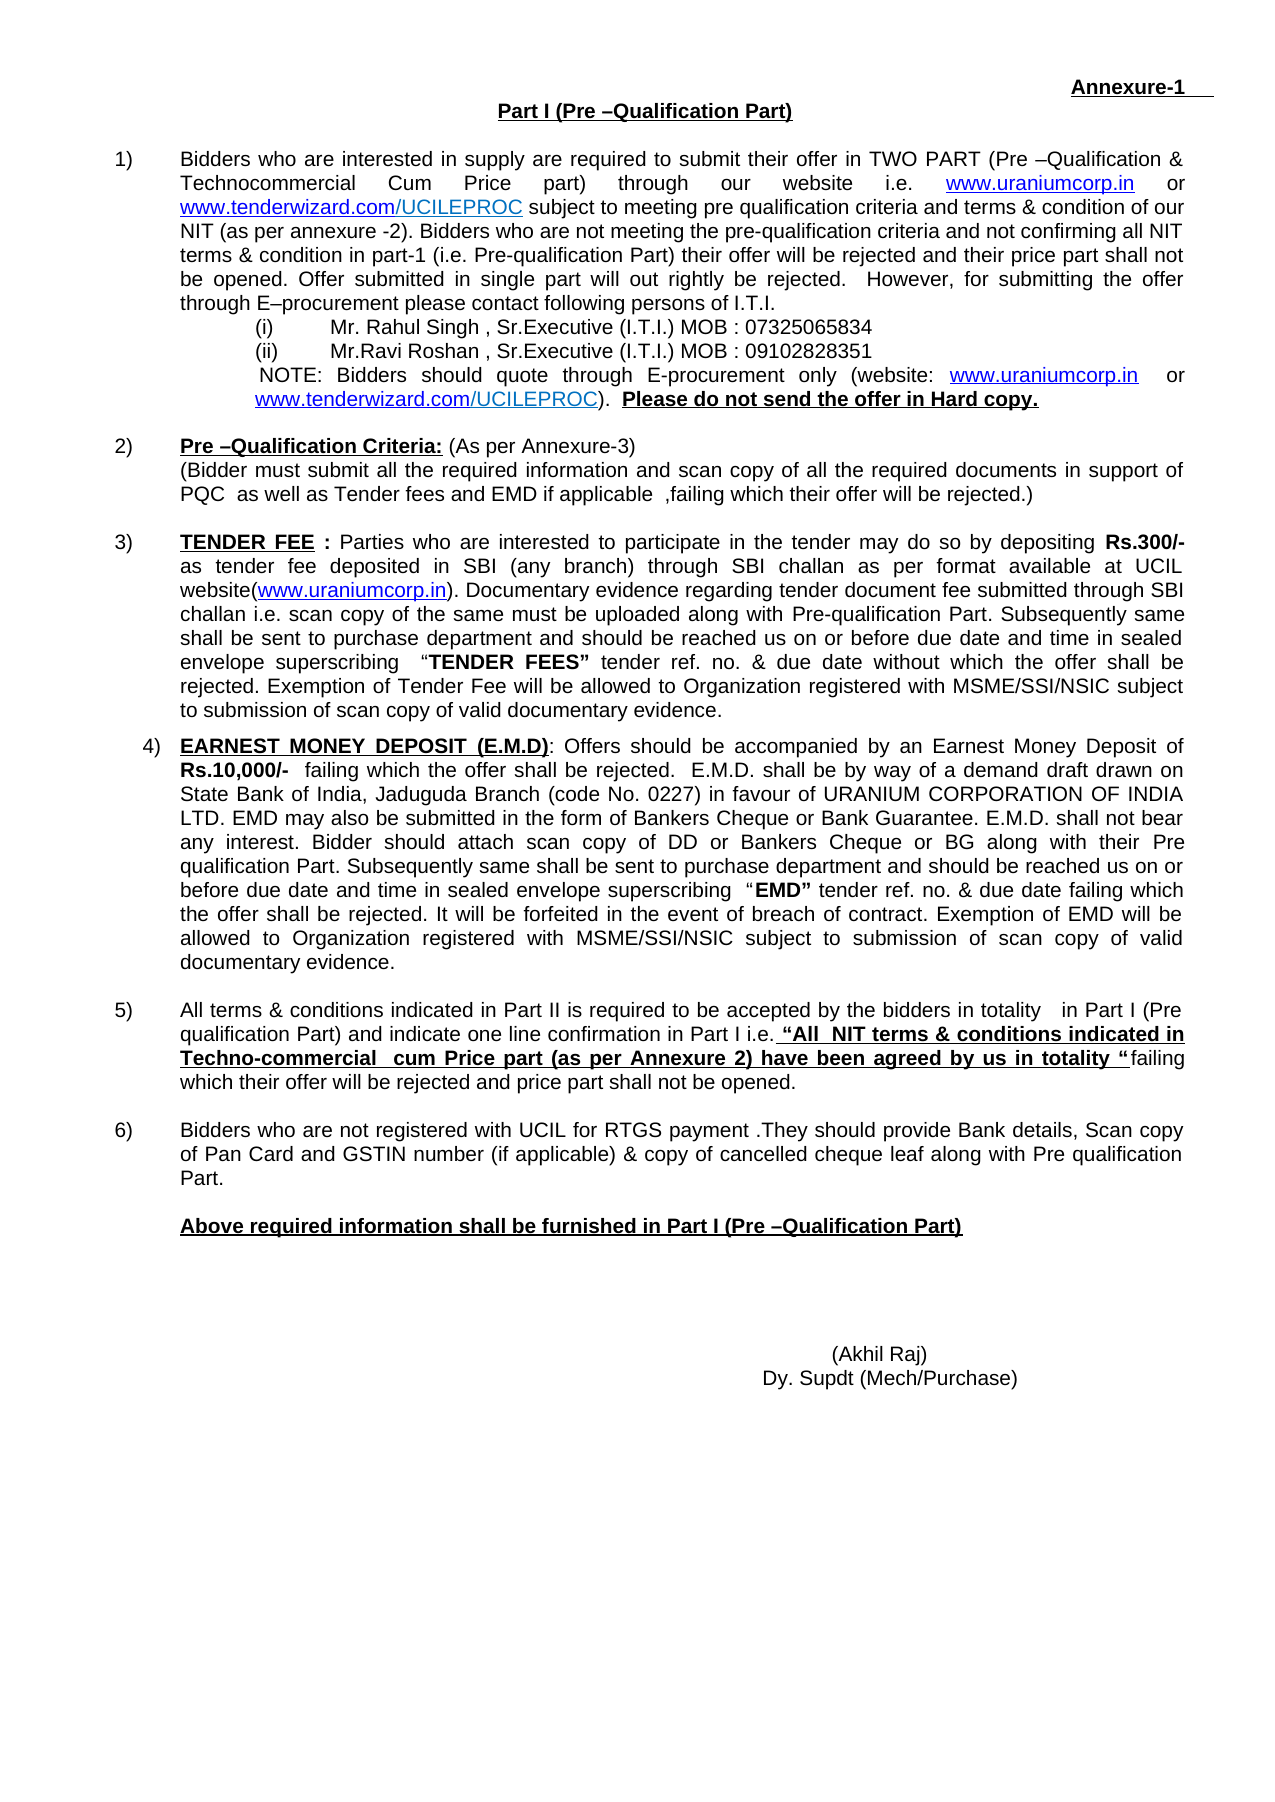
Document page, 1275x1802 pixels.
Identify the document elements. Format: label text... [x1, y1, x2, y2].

list EARNEST MONEY DEPOSIT (E.M.D): Offers should be accompanied by an Earnest Money Deposit of Rs.10,000/- failing which the offer shall be rejected. E.M.D. shall be by way of a demand draft drawn on State Bank of India, Jaduguda Branch (code No. 0227) in favour of URANIUM CORPORATION OF INDIA LTD. EMD may also be submitted in the form of Bankers Cheque or Bank Guarantee. E.M.D. shall not bear any interest. Bidder should attach scan copy of DD or Bankers Cheque or BG along with their Pre qualification Part. Subsequently same shall be sent to purchase department and should be reached us on or before due date and time in sealed envelope superscribing “EMD” tender ref. no. & due date failing which the offer shall be rejected. It will be forfeited in the event of breach of contract. Exemption of EMD will be allowed to Organization registered with MSME/SSI/NSIC subject to submission of scan copy of valid documentary evidence. [142, 734, 1185, 974]
list Pre –Qualification Criteria: (As per Annexure-3) [114, 434, 1185, 458]
list Bidders who are not registered with UCIL for RTGS payment .They should provide Bank details, Scan copy of Pan Card and GSTIN number (if applicable) & copy of cancelled cheque leaf along with Pre qualification Part. [114, 1118, 1185, 1189]
list Mr.Ravi Roshan , Sr.Executive (I.T.I.) MOB : 09102828351 [255, 338, 1185, 362]
text (Akhil Raj) [105, 1341, 1185, 1365]
list TENDER FEE : Parties who are interested to participate in the tender may do so by depositing Rs.300/- as tender fee deposited in SBI (any branch) through SBI challan as per format available at UCIL website(www.uraniumcorp.in). Documentary evidence regarding tender document fee submitted through SBI challan i.e. scan copy of the same must be uploaded along with Pre-qualification Part. Subsequently same shall be sent to purchase department and should be reached us on or before due date and time in sealed envelope superscribing “TENDER FEES” tender ref. no. & due date without which the offer shall be rejected. Exemption of Tender Fee will be allowed to Organization registered with MSME/SSI/NSIC subject to submission of scan copy of valid documentary evidence. [114, 530, 1185, 722]
text NOTE: Bidders should quote through E-procurement only (website: www.uraniumcorp.in or www.tenderwizard.com/UCILEPROC). Please do not send the offer in Hard copy. [105, 362, 1185, 410]
list All terms & conditions indicated in Part II is required to be accepted by the bidders in totality in Part I (Pre qualification Part) and indicate one line confirmation in Part I i.e. “All NIT terms & conditions indicated in Techno-commercial cum Price part (as per Annexure 2) have been agreed by us in totality “failing which their offer will be rejected and price part shall not be opened. [114, 998, 1185, 1094]
list (Bidder must submit all the required information and scan copy of all the required documents in support of PQC as well as Tender fees and EMD if applicable ,failing which their offer will be rejected.) [180, 458, 1185, 506]
list Mr. Rahul Singh , Sr.Executive (I.T.I.) MOB : 07325065834 [255, 314, 1185, 338]
text Annexure-1 [105, 75, 1185, 99]
text Dy. Supdt (Mech/Purchase) [105, 1365, 1185, 1389]
text Above required information shall be furnished in Part I (Pre –Qualification Part) [105, 1213, 1185, 1237]
list Bidders who are interested in supply are required to submit their offer in TWO PART (Pre –Qualification & Technocommercial Cum Price part) through our website i.e. www.uraniumcorp.in or www.tenderwizard.com/UCILEPROC subject to meeting pre qualification criteria and terms & condition of our NIT (as per annexure -2). Bidders who are not meeting the pre-qualification criteria and not confirming all NIT terms & condition in part-1 (i.e. Pre-qualification Part) their offer will be rejected and their price part shall not be opened. Offer submitted in single part will out rightly be rejected. However, for submitting the offer through E–procurement please contact following persons of I.T.I. [114, 147, 1185, 314]
text Part I (Pre –Qualification Part) [105, 99, 1185, 123]
